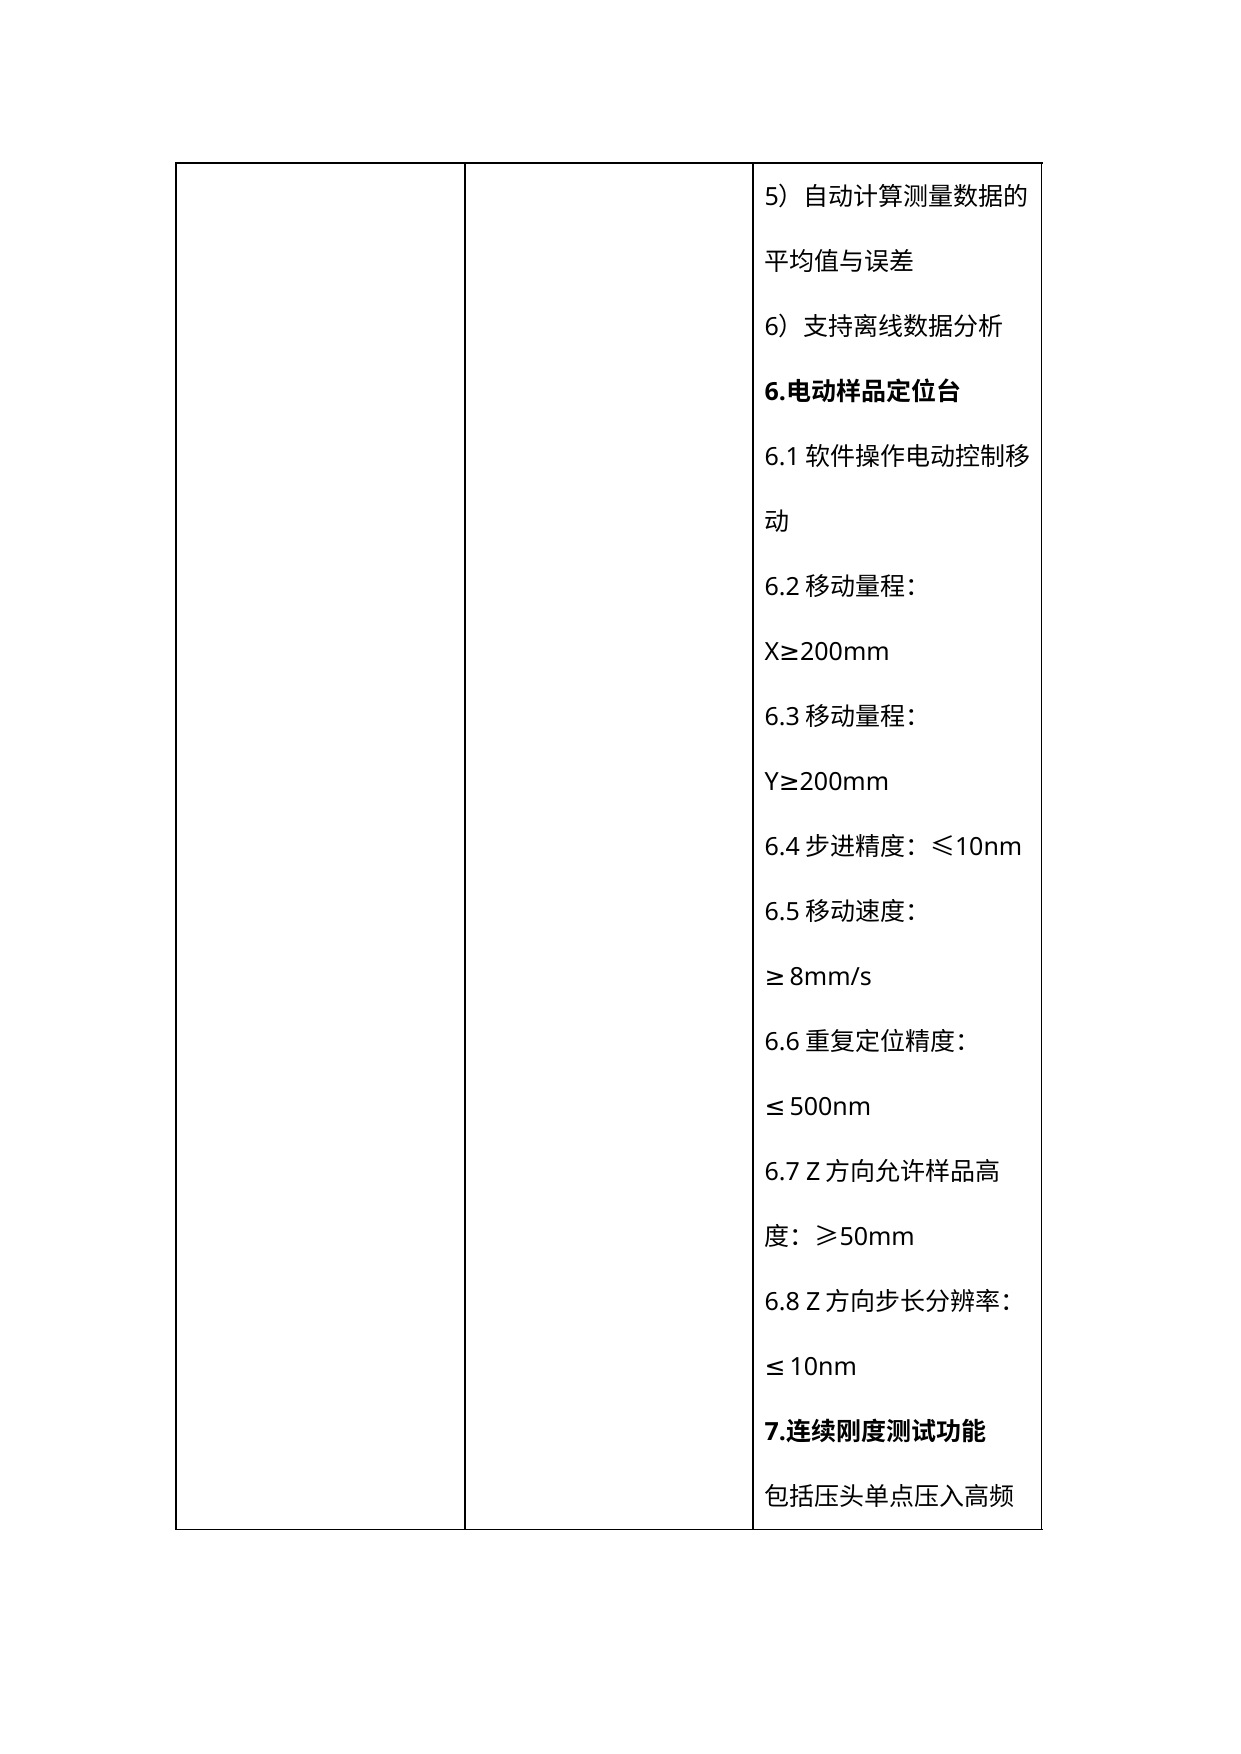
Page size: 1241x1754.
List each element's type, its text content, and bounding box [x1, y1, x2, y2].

table_cell 1 [177, 164, 464, 1528]
table_cell [466, 164, 752, 1528]
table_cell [754, 164, 1041, 1528]
